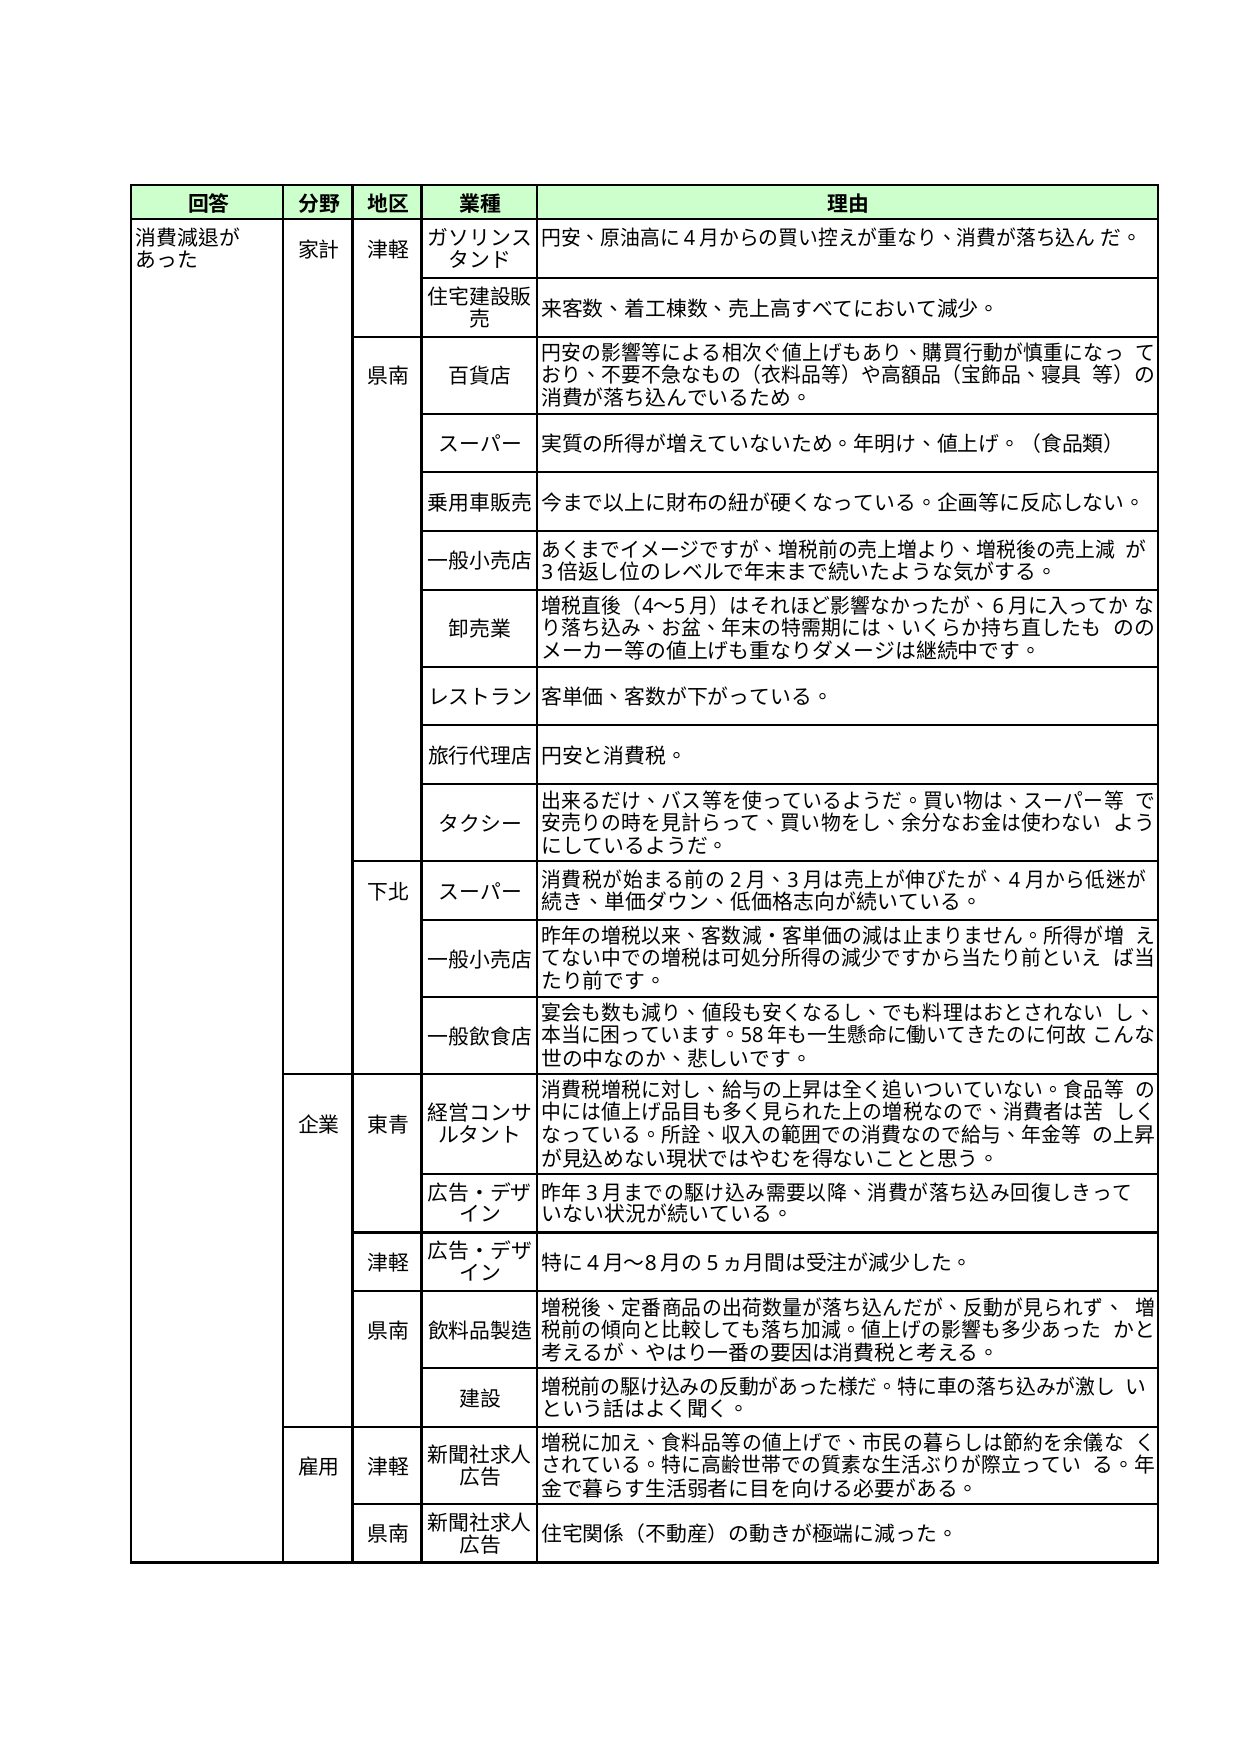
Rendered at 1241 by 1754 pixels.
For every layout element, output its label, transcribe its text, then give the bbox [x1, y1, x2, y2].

table_cell ガソリンスタンド [423, 220, 536, 277]
table_cell 卸売業 [423, 591, 536, 666]
table_cell 広告・デザイン [423, 1175, 536, 1231]
table_cell 津軽 [354, 1428, 420, 1503]
table_cell 津軽 [354, 220, 420, 336]
table_header 回答 [132, 186, 282, 218]
table_cell 宴会も数も減り、値段も安くなるし、でも料理はおとされない し、本当に困っています。58年も一生懸命に働いてきたのに何故 こんな世の中なのか、悲しいです。 [538, 998, 1157, 1073]
table_cell 円安と消費税。 [538, 726, 1157, 783]
table_cell 下北 [354, 862, 420, 1073]
table_cell 円安の影響等による相次ぐ値上げもあり、購買行動が慎重になっ ており、不要不急なもの（衣料品等）や高額品（宝飾品、寝具 等）の消費が落ち込んでいるため。 [538, 338, 1157, 413]
table_cell 雇用 [284, 1428, 351, 1561]
table_cell 飲料品製造 [423, 1292, 536, 1367]
table_cell 一般飲食店 [423, 998, 536, 1073]
table_header 地区 [354, 186, 420, 218]
table_cell 家計 [284, 220, 351, 1073]
table_cell 消費減退があった [132, 220, 282, 1561]
table_cell 増税に加え、食料品等の値上げで、市民の暮らしは節約を余儀な くされている。特に高齢世帯での質素な生活ぶりが際立ってい る。年金で暮らす生活弱者に目を向ける必要がある。 [538, 1428, 1157, 1503]
table_cell 県南 [354, 1292, 420, 1426]
table_cell 出来るだけ、バス等を使っているようだ。買い物は、スーパー等 で安売りの時を見計らって、買い物をし、余分なお金は使わない ようにしているようだ。 [538, 785, 1157, 860]
table_cell 住宅建設販売 [423, 279, 536, 336]
table_cell 津軽 [354, 1234, 420, 1290]
table_cell 乗用車販売 [423, 473, 536, 530]
table_cell スーパー [423, 862, 536, 919]
table_cell 新聞社求人広告 [423, 1505, 536, 1561]
table_cell レストラン [423, 668, 536, 724]
table_cell 来客数、着工棟数、売上高すべてにおいて減少。 [538, 279, 1157, 336]
table_cell 旅行代理店 [423, 726, 536, 783]
table_cell 企業 [284, 1075, 351, 1426]
table_cell 住宅関係（不動産）の動きが極端に減った。 [538, 1505, 1157, 1561]
table_cell あくまでイメージですが、増税前の売上増より、増税後の売上減 が3倍返し位のレベルで年末まで続いたような気がする。 [538, 532, 1157, 588]
table_cell 新聞社求人広告 [423, 1428, 536, 1503]
table_cell スーパー [423, 415, 536, 471]
table_cell 実質の所得が増えていないため。年明け、値上げ。（食品類） [538, 415, 1157, 471]
table_cell 消費税が始まる前の2月、3月は売上が伸びたが、4月から低迷が 続き、単価ダウン、低価格志向が続いている。 [538, 862, 1157, 919]
table_cell 経営コンサルタント [423, 1075, 536, 1173]
table_cell 広告・デザイン [423, 1234, 536, 1290]
table_cell 増税前の駆け込みの反動があった様だ。特に車の落ち込みが激し いという話はよく聞く。 [538, 1369, 1157, 1426]
table_cell 一般小売店 [423, 921, 536, 996]
table_cell 一般小売店 [423, 532, 536, 588]
table_cell 消費税増税に対し、給与の上昇は全く追いついていない。食品等 の中には値上げ品目も多く見られた上の増税なので、消費者は苦 しくなっている。所詮、収入の範囲での消費なので給与、年金等 の上昇が見込めない現状ではやむを得ないことと思う。 [538, 1075, 1157, 1173]
table_cell 県南 [354, 1505, 420, 1561]
table_cell 増税直後（4～5月）はそれほど影響なかったが、6月に入ってか なり落ち込み、お盆、年末の特需期には、いくらか持ち直したも ののメーカー等の値上げも重なりダメージは継続中です。 [538, 591, 1157, 666]
table_cell 東青 [354, 1075, 420, 1231]
table_cell 百貨店 [423, 338, 536, 413]
table_header 分野 [284, 186, 351, 218]
table_cell 増税後、定番商品の出荷数量が落ち込んだが、反動が見られず、 増税前の傾向と比較しても落ち加減。値上げの影響も多少あった かと考えるが、やはり一番の要因は消費税と考える。 [538, 1292, 1157, 1367]
table_cell 昨年の増税以来、客数減・客単価の減は止まりません。所得が増 えてない中での増税は可処分所得の減少ですから当たり前といえ ば当たり前です。 [538, 921, 1157, 996]
table_header 業種 [423, 186, 536, 218]
table_cell 客単価、客数が下がっている。 [538, 668, 1157, 724]
table_cell 円安、原油高に4月からの買い控えが重なり、消費が落ち込ん だ。 [538, 220, 1157, 277]
table_cell 今まで以上に財布の紐が硬くなっている。企画等に反応しない。 [538, 473, 1157, 530]
table_cell タクシー [423, 785, 536, 860]
table_cell 建設 [423, 1369, 536, 1426]
table_cell 県南 [354, 338, 420, 860]
table_header 理由 [538, 186, 1157, 218]
table_cell 特に4月～8月の5ヵ月間は受注が減少した。 [538, 1234, 1157, 1290]
table_cell 昨年3月までの駆け込み需要以降、消費が落ち込み回復しきって いない状況が続いている。 [538, 1175, 1157, 1231]
